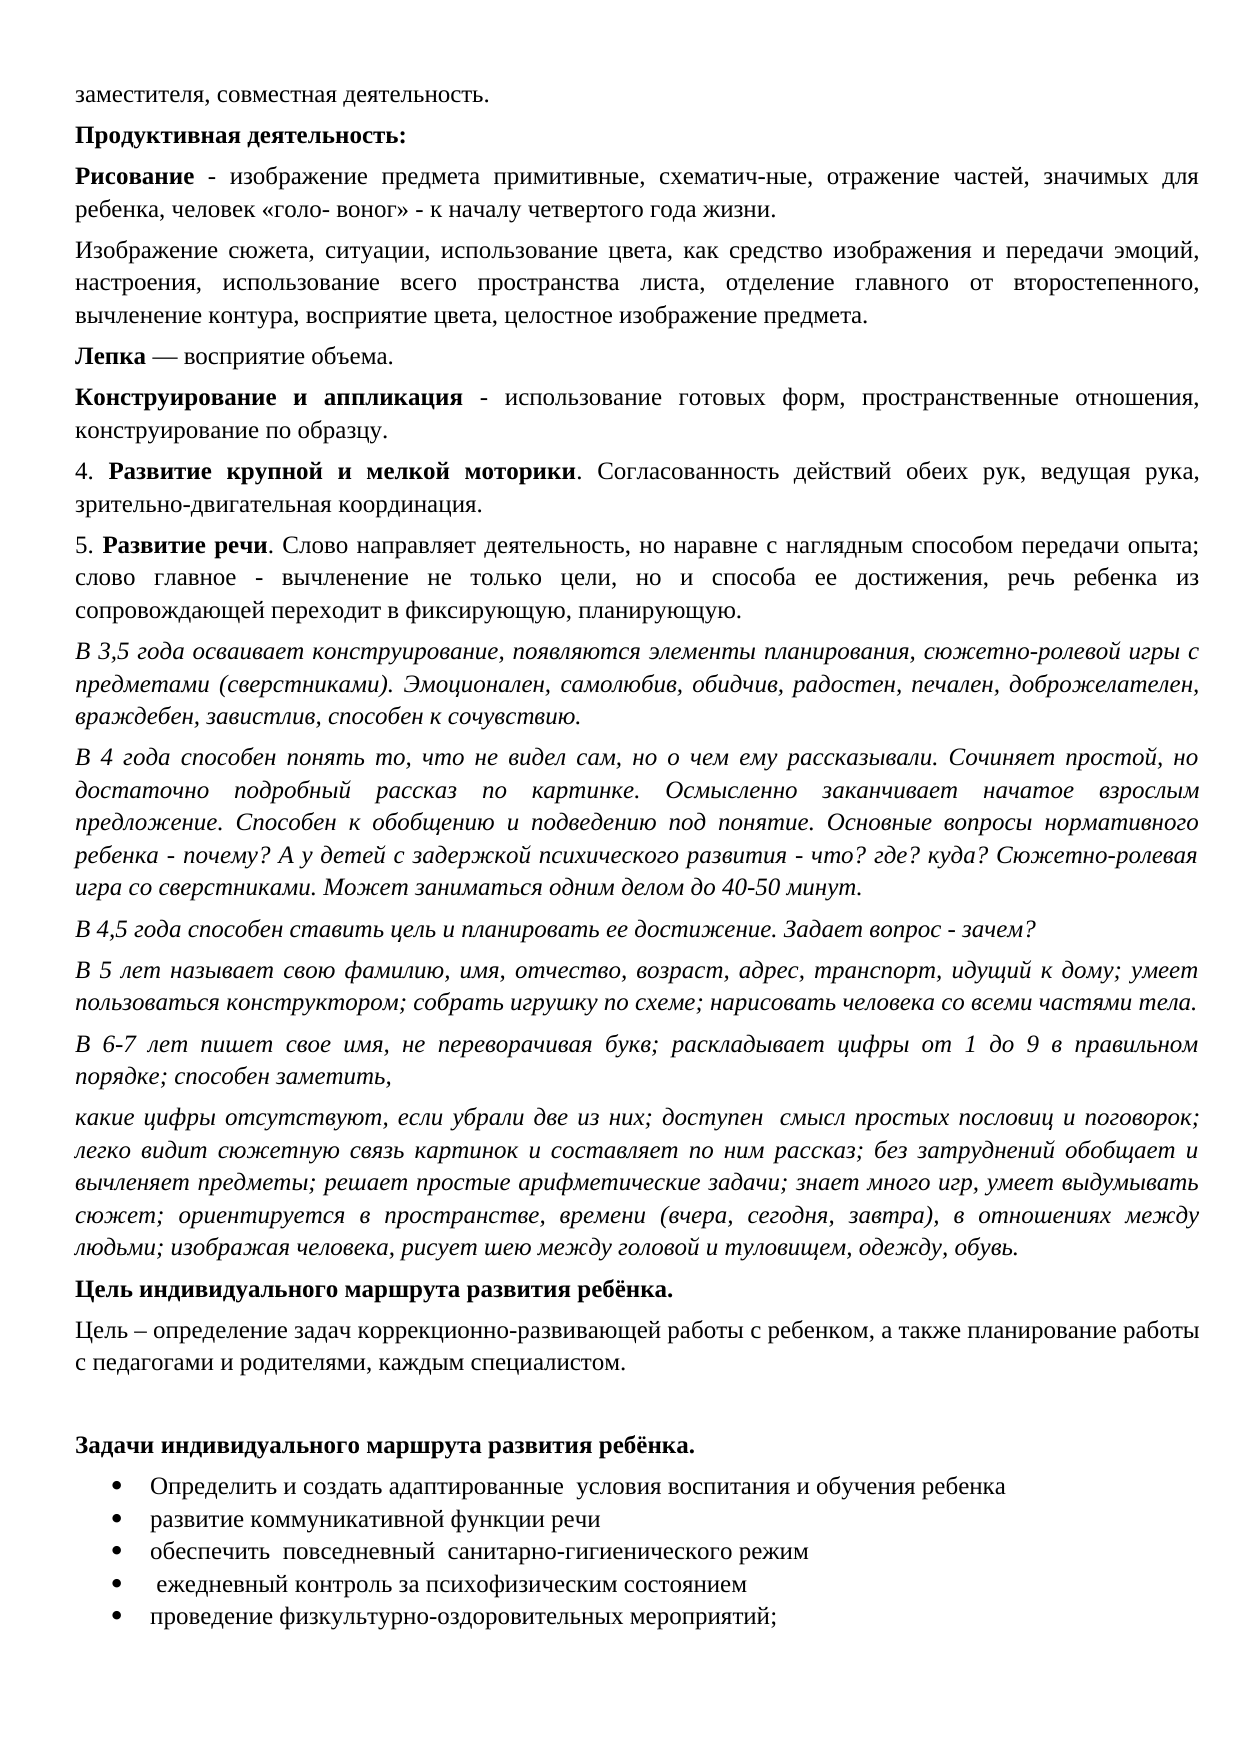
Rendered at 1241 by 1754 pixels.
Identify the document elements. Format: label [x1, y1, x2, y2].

table_header [75, 75, 1200, 1639]
